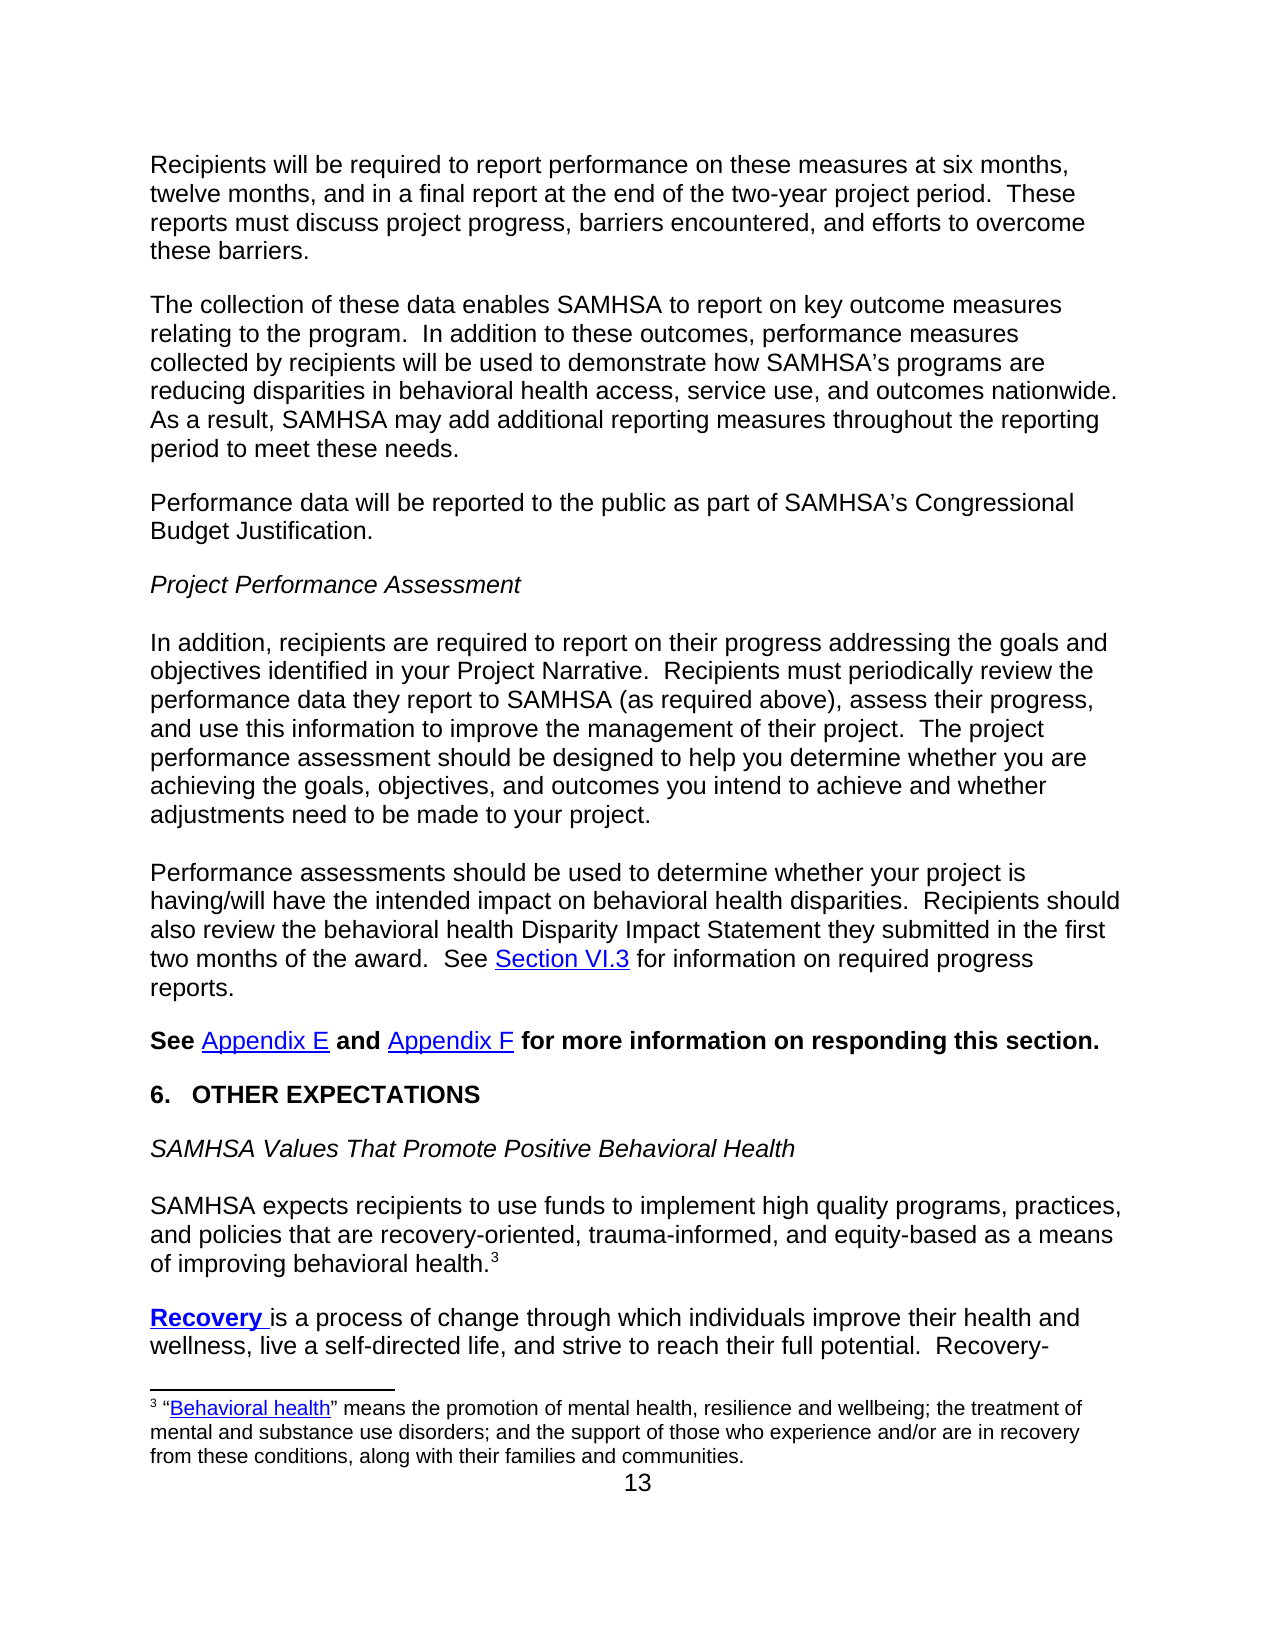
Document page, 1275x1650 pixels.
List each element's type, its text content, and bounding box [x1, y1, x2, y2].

text See Appendix E and Appendix F for more information on responding this section. [150, 1026, 1125, 1055]
text Performance data will be reported to the public as part of SAMHSA’s Congressional Budget Justification. [150, 487, 1125, 545]
subtitle 6. OTHER EXPECTATIONS [150, 1080, 1125, 1109]
text Performance assessments should be used to determine whether your project is having/will have the intended impact on behavioral health disparities. Recipients should also review the behavioral health Disparity Impact Statement they submitted in the first two months of the award. See Section VI.3 for information on required progress reports. [150, 857, 1125, 1001]
text In addition, recipients are required to report on their progress addressing the goals and objectives identified in your Project Narrative. Recipients must periodically review the performance data they report to SAMHSA (as required above), assess their progress, and use this information to improve the management of their project. The project performance assessment should be designed to help you determine whether you are achieving the goals, objectives, and outcomes you intend to achieve and whether adjustments need to be made to your project. [150, 627, 1125, 829]
text The collection of these data enables SAMHSA to report on key outcome measures relating to the program. In addition to these outcomes, performance measures collected by recipients will be used to demonstrate how SAMHSA’s programs are reducing disparities in behavioral health access, service use, and outcomes nationwide. As a result, SAMHSA may add additional reporting measures throughout the reporting period to meet these needs. [150, 290, 1125, 462]
text Recipients will be required to report performance on these measures at six months, twelve months, and in a final report at the end of the two-year project period. These reports must discuss project progress, barriers encountered, and efforts to overcome these barriers. [150, 150, 1125, 265]
text SAMHSA expects recipients to use funds to implement high quality programs, practices, and policies that are recovery-oriented, trauma-informed, and equity-based as a means of improving behavioral health. [150, 1191, 1125, 1277]
text Project Performance Assessment [150, 570, 1125, 599]
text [150, 1302, 1125, 1360]
text SAMHSA Values That Promote Positive Behavioral Health [150, 1134, 1125, 1162]
